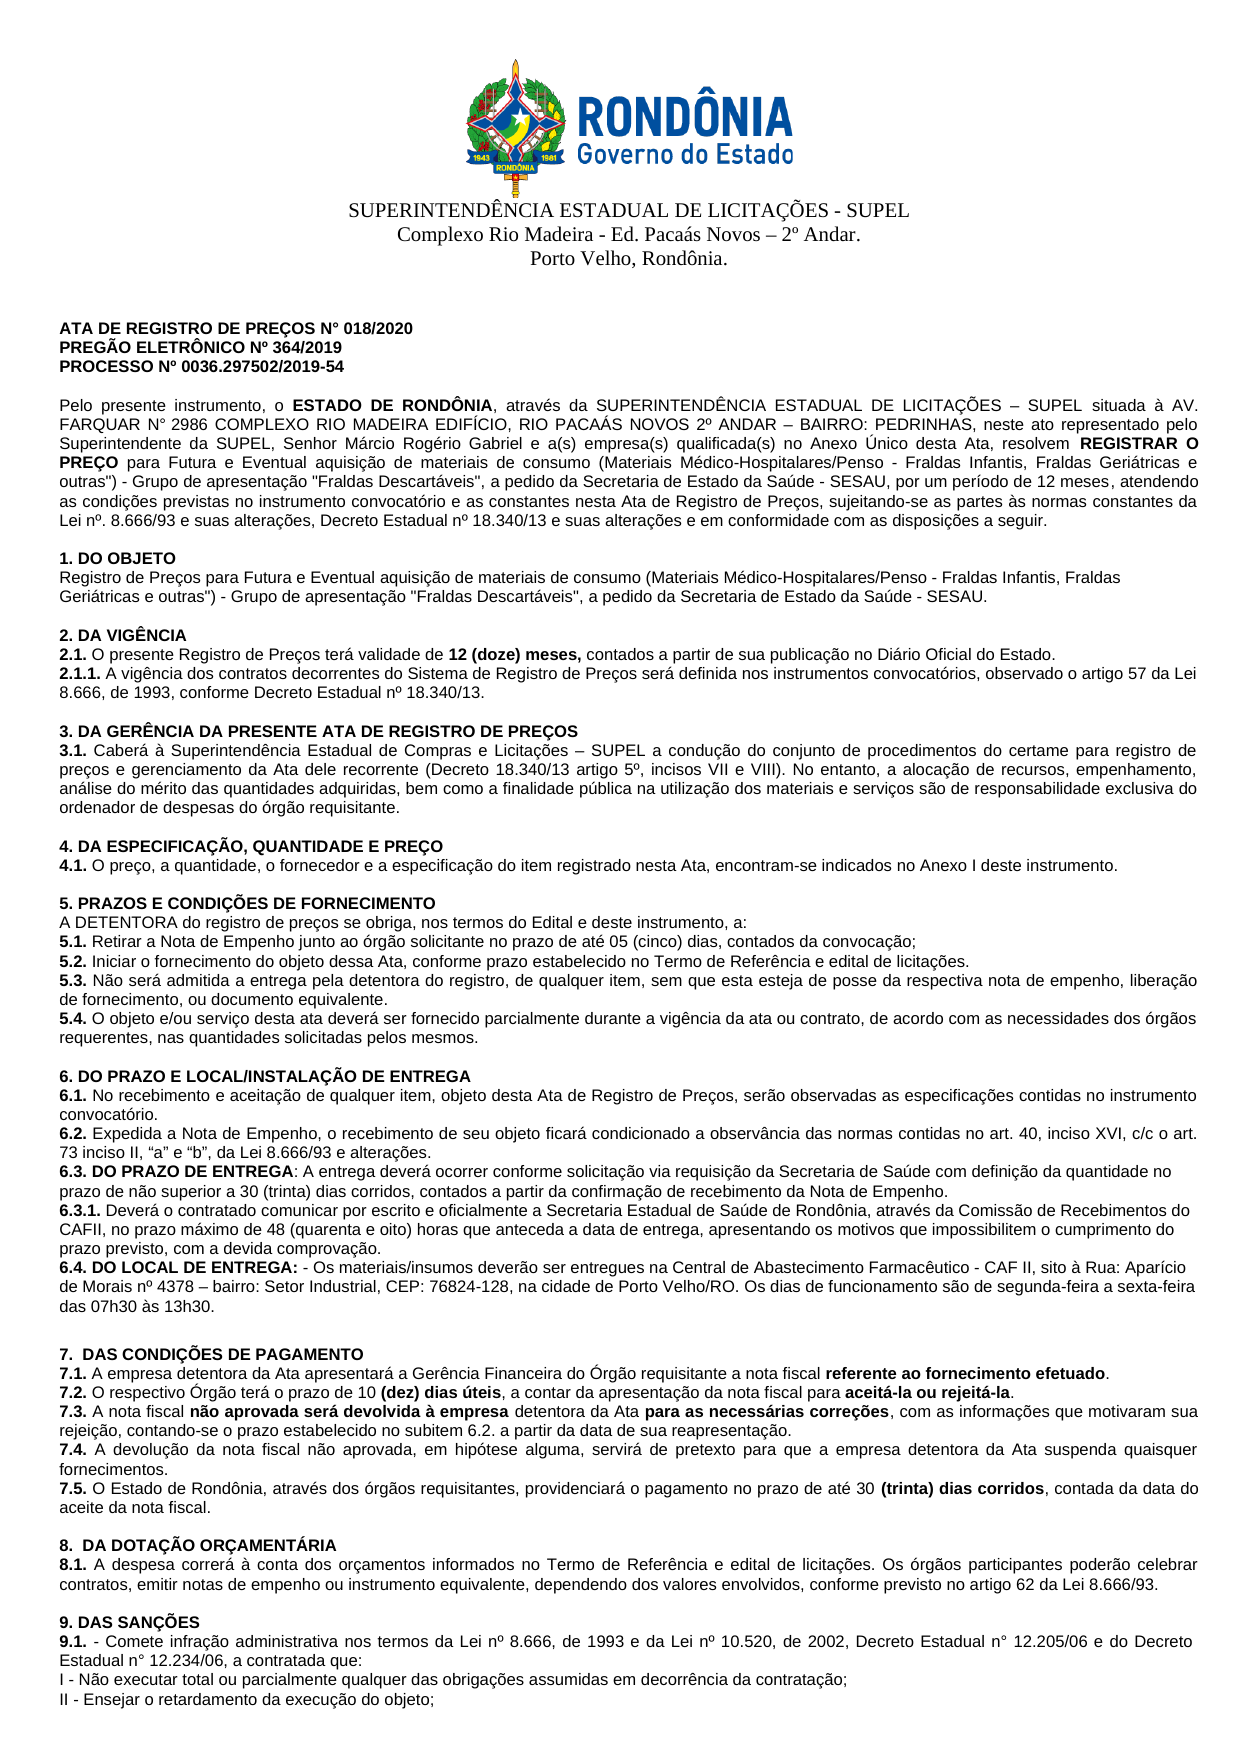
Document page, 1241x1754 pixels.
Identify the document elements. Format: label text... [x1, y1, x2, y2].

text Pelo presente instrumento, o ESTADO DE RONDÔNIA, através da SUPERINTENDÊNCIA ESTADUAL DE LICITAÇÕES – SUPEL situada à AV. FARQUAR N° 2986 COMPLEXO RIO MADEIRA EDIFÍCIO, RIO PACAÁS NOVOS 2º ANDAR – BAIRRO: PEDRINHAS, neste ato representado pelo Superintendente da SUPEL, Senhor Márcio Rogério Gabriel e a(s) empresa(s) qualificada(s) no Anexo Único desta Ata, resolvem REGISTRAR O PREÇO para Futura e Eventual aquisição de materiais de consumo (Materiais Médico-Hospitalares/Penso - Fraldas Infantis, Fraldas Geriátricas e outras") - Grupo de apresentação "Fraldas Descartáveis", a pedido da Secretaria de Estado da Saúde - SESAU, por um período de 12 meses, atendendo as condições previstas no instrumento convocatório e as constantes nesta Ata de Registro de Preços, sujeitando-se as partes às normas constantes da Lei nº. 8.666/93 e suas alterações, Decreto Estadual nº 18.340/13 e suas alterações e em conformidade com as disposições a seguir. [59, 396, 1199, 530]
text 7.2. O respectivo Órgão terá o prazo de 10 (dez) dias úteis, a contar da apresentação da nota fiscal para aceitá-la ou rejeitá-la. [59, 1383, 1199, 1402]
text PROCESSO Nº 0036.297502/2019-54 [59, 357, 1199, 376]
list 9. DAS SANÇÕES [59, 1613, 1199, 1632]
text 1. DO OBJETO [59, 549, 1199, 568]
text 8.1. A despesa correrá à conta dos orçamentos informados no Termo de Referência e edital de licitações. Os órgãos participantes poderão celebrar contratos, emitir notas de empenho ou instrumento equivalente, dependendo dos valores envolvidos, conforme previsto no artigo 62 da Lei 8.666/93. [59, 1555, 1199, 1593]
text 5.3. Não será admitida a entrega pela detentora do registro, de qualquer item, sem que esta esteja de posse da respectiva nota de empenho, liberação de fornecimento, ou documento equivalente. [59, 971, 1199, 1009]
text 6.1. No recebimento e aceitação de qualquer item, objeto desta Ata de Registro de Preços, serão observadas as especificações contidas no instrumento convocatório. [59, 1086, 1199, 1124]
text Porto Velho, Rondônia. [59, 246, 1199, 270]
text 5. PRAZOS E CONDIÇÕES DE FORNECIMENTO [59, 894, 1199, 913]
text PREGÃO ELETRÔNICO Nº 364/2019 [59, 338, 1199, 357]
text A DETENTORA do registro de preços se obriga, nos termos do Edital e deste instrumento, a: [59, 913, 1199, 932]
text 6.3. DO PRAZO DE ENTREGA: A entrega deverá ocorrer conforme solicitação via requisição da Secretaria de Saúde com definição da quantidade no prazo de não superior a 30 (trinta) dias corridos, contados a partir da confirmação de recebimento da Nota de Empenho. [59, 1162, 1199, 1201]
picture [465, 59, 793, 198]
text 3. DA GERÊNCIA DA PRESENTE ATA DE REGISTRO DE PREÇOS [59, 721, 1199, 741]
text 7.4. A devolução da nota fiscal não aprovada, em hipótese alguma, servirá de pretexto para que a empresa detentora da Ata suspenda quaisquer fornecimentos. [59, 1440, 1199, 1478]
text 7. DAS CONDIÇÕES DE PAGAMENTO [59, 1344, 1199, 1363]
text 2. DA VIGÊNCIA [59, 626, 1199, 645]
text 6.4. DO LOCAL DE ENTREGA: - Os materiais/insumos deverão ser entregues na Central de Abastecimento Farmacêutico - CAF II, sito à Rua: Aparício de Morais nº 4378 – bairro: Setor Industrial, CEP: 76824-128, na cidade de Porto Velho/RO. Os dias de funcionamento são de segunda-feira a sexta-feira das 07h30 às 13h30. [59, 1258, 1199, 1316]
text 4.1. O preço, a quantidade, o fornecedor e a especificação do item registrado nesta Ata, encontram-se indicados no Anexo I deste instrumento. [59, 856, 1199, 875]
text 5.1. Retirar a Nota de Empenho junto ao órgão solicitante no prazo de até 05 (cinco) dias, contados da convocação; [59, 932, 1199, 951]
text 8. DA DOTAÇÃO ORÇAMENTÁRIA [59, 1536, 1199, 1555]
text 6. DO PRAZO E LOCAL/INSTALAÇÃO DE ENTREGA [59, 1066, 1199, 1086]
text ATA DE REGISTRO DE PREÇOS N° 018/2020 [59, 319, 1199, 338]
text 6.2. Expedida a Nota de Empenho, o recebimento de seu objeto ficará condicionado a observância das normas contidas no art. 40, inciso XVI, c/c o art. 73 inciso II, “a” e “b”, da Lei 8.666/93 e alterações. [59, 1124, 1199, 1162]
text Registro de Preços para Futura e Eventual aquisição de materiais de consumo (Materiais Médico-Hospitalares/Penso - Fraldas Infantis, Fraldas Geriátricas e outras") - Grupo de apresentação "Fraldas Descartáveis", a pedido da Secretaria de Estado da Saúde - SESAU. [59, 568, 1199, 606]
text SUPERINTENDÊNCIA ESTADUAL DE LICITAÇÕES - SUPEL [59, 198, 1199, 222]
text 7.3. A nota fiscal não aprovada será devolvida à empresa detentora da Ata para as necessárias correções, com as informações que motivaram sua rejeição, contando-se o prazo estabelecido no subitem 6.2. a partir da data de sua reapresentação. [59, 1402, 1199, 1440]
text 2.1.1. A vigência dos contratos decorrentes do Sistema de Registro de Preços será definida nos instrumentos convocatórios, observado o artigo 57 da Lei 8.666, de 1993, conforme Decreto Estadual nº 18.340/13. [59, 664, 1199, 702]
text Complexo Rio Madeira - Ed. Pacaás Novos – 2º Andar. [59, 222, 1199, 246]
text 5.4. O objeto e/ou serviço desta ata deverá ser fornecido parcialmente durante a vigência da ata ou contrato, de acordo com as necessidades dos órgãos requerentes, nas quantidades solicitadas pelos mesmos. [59, 1009, 1199, 1047]
text 5.2. Iniciar o fornecimento do objeto dessa Ata, conforme prazo estabelecido no Termo de Referência e edital de licitações. [59, 951, 1199, 971]
text II - Ensejar o retardamento da execução do objeto; [59, 1689, 1194, 1708]
text 7.5. O Estado de Rondônia, através dos órgãos requisitantes, providenciará o pagamento no prazo de até 30 (trinta) dias corridos, contada da data do aceite da nota fiscal. [59, 1478, 1199, 1517]
text 7.1. A empresa detentora da Ata apresentará a Gerência Financeira do Órgão requisitante a nota fiscal referente ao fornecimento efetuado. [59, 1363, 1199, 1383]
text 3.1. Caberá à Superintendência Estadual de Compras e Licitações – SUPEL a condução do conjunto de procedimentos do certame para registro de preços e gerenciamento da Ata dele recorrente (Decreto 18.340/13 artigo 5º, incisos VII e VIII). No entanto, a alocação de recursos, empenhamento, análise do mérito das quantidades adquiridas, bem como a finalidade pública na utilização dos materiais e serviços são de responsabilidade exclusiva do ordenador de despesas do órgão requisitante. [59, 741, 1199, 817]
text 9.1. - Comete infração administrativa nos termos da Lei nº 8.666, de 1993 e da Lei nº 10.520, de 2002, Decreto Estadual n° 12.205/06 e do Decreto Estadual n° 12.234/06, a contratada que: [59, 1632, 1194, 1670]
text I - Não executar total ou parcialmente qualquer das obrigações assumidas em decorrência da contratação; [59, 1670, 1194, 1689]
text 6.3.1. Deverá o contratado comunicar por escrito e oficialmente a Secretaria Estadual de Saúde de Rondônia, através da Comissão de Recebimentos do CAFII, no prazo máximo de 48 (quarenta e oito) horas que anteceda a data de entrega, apresentando os motivos que impossibilitem o cumprimento do prazo previsto, com a devida comprovação. [59, 1201, 1199, 1258]
text 4. DA ESPECIFICAÇÃO, QUANTIDADE E PREÇO [59, 836, 1199, 856]
text 2.1. O presente Registro de Preços terá validade de 12 (doze) meses, contados a partir de sua publicação no Diário Oficial do Estado. [59, 645, 1199, 664]
